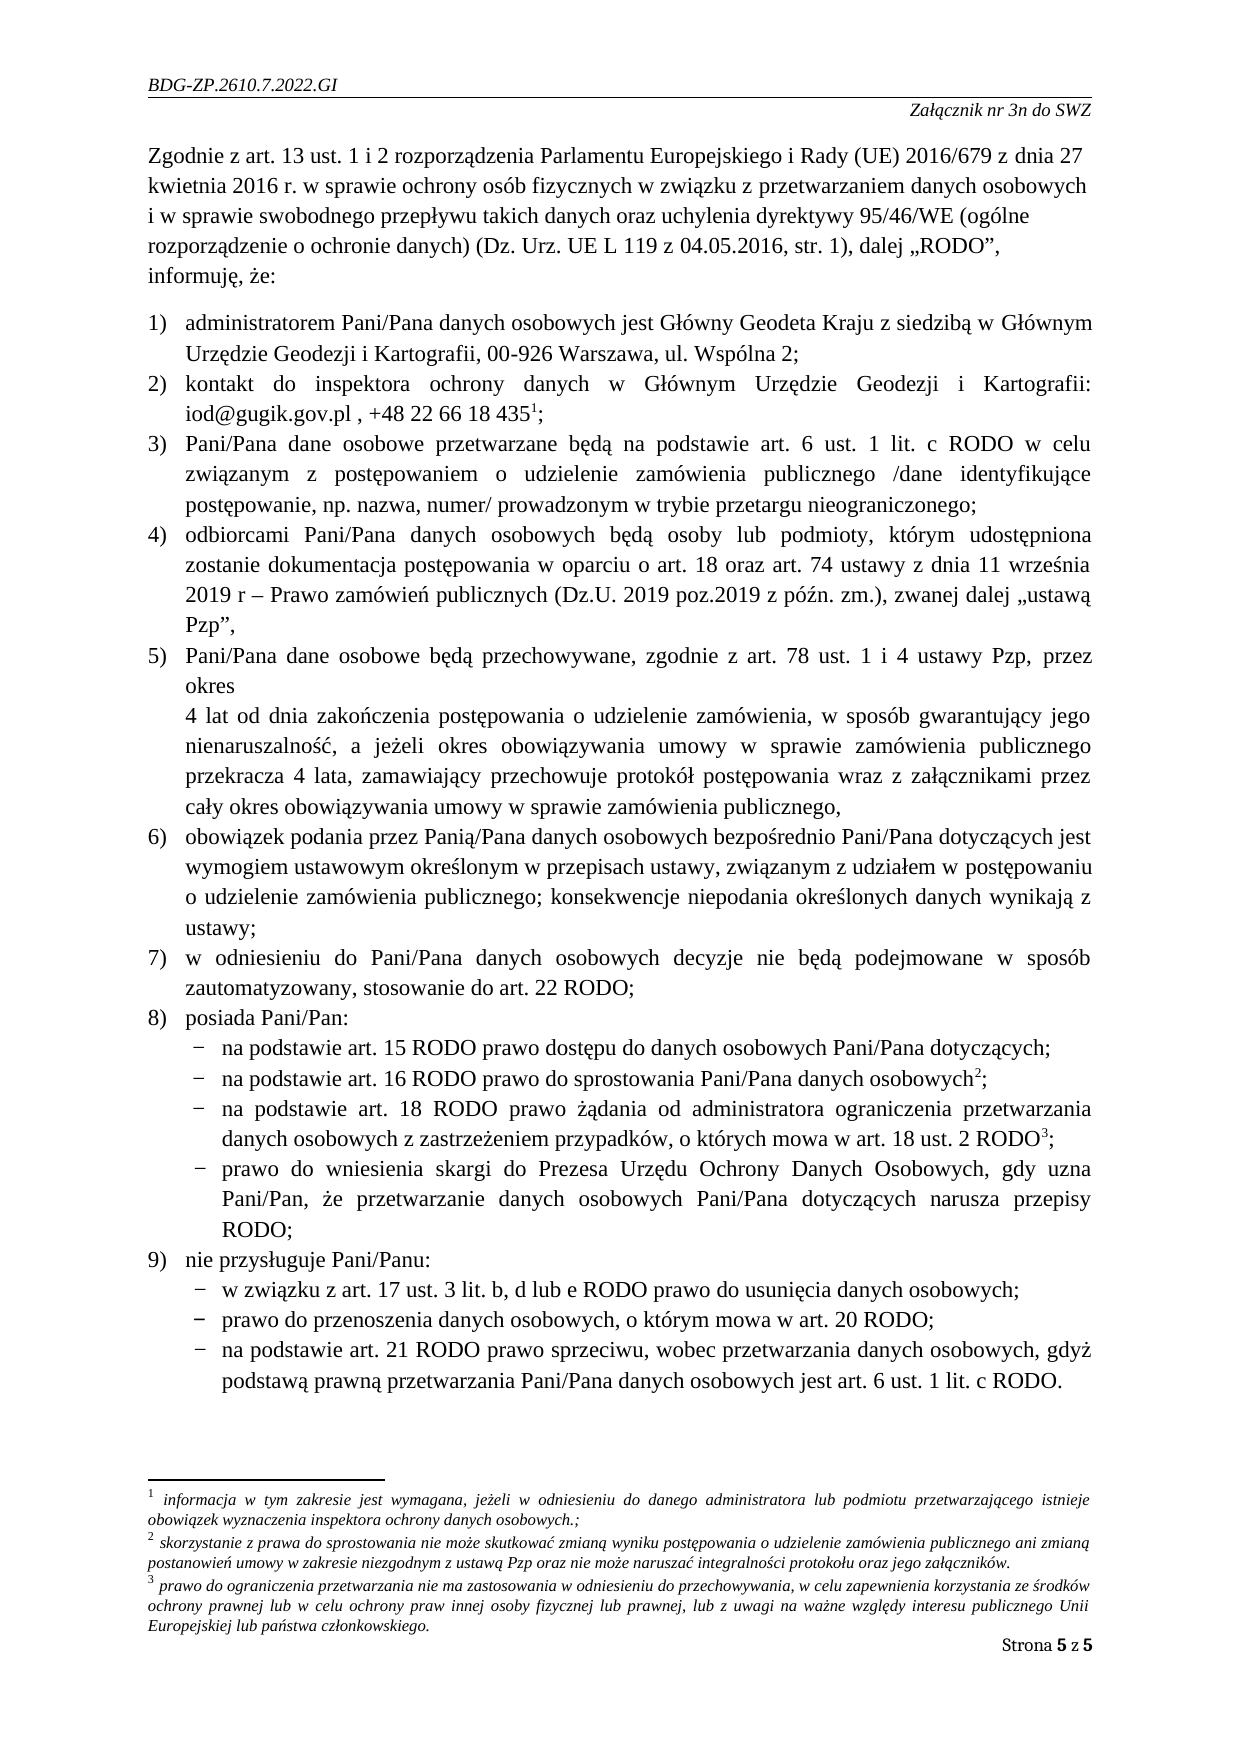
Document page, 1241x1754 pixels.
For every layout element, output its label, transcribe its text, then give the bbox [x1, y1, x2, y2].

list odbiorcami Pani/Pana danych osobowych będą osoby lub podmioty, którym udostępniona zostanie dokumentacja postępowania w oparciu o art. 18 oraz art. 74 ustawy z dnia 11 września 2019 r – Prawo zamówień publicznych (Dz.U. 2019 poz.2019 z późn. zm.), zwanej dalej „ustawą Pzp”, [148, 521, 1092, 638]
list Pani/Pana dane osobowe będą przechowywane, zgodnie z art. 78 ust. 1 i 4 ustawy Pzp, przez okres 4 lat od dnia zakończenia postępowania o udzielenie zamówienia, w sposób gwarantujący jego nienaruszalność, a jeżeli okres obowiązywania umowy w sprawie zamówienia publicznego przekracza 4 lata, zamawiający przechowuje protokół postępowania wraz z załącznikami przez cały okres obowiązywania umowy w sprawie zamówienia publicznego, [148, 642, 1092, 819]
list prawo do wniesienia skargi do Prezesa Urzędu Ochrony Danych Osobowych, gdy uzna Pani/Pan, że przetwarzanie danych osobowych Pani/Pana dotyczących narusza przepisy RODO; [192, 1155, 1092, 1242]
list posiada Pani/Pan: [148, 1004, 1092, 1031]
list na podstawie art. 21 RODO prawo sprzeciwu, wobec przetwarzania danych osobowych, gdyż podstawą prawną przetwarzania Pani/Pana danych osobowych jest art. 6 ust. 1 lit. c RODO. [192, 1336, 1092, 1393]
list prawo do przenoszenia danych osobowych, o którym mowa w art. 20 RODO; [192, 1306, 1092, 1333]
list administratorem Pani/Pana danych osobowych jest Główny Geodeta Kraju z siedzibą w Głównym Urzędzie Geodezji i Kartografii, 00-926 Warszawa, ul. Wspólna 2; [148, 309, 1092, 366]
list obowiązek podania przez Panią/Pana danych osobowych bezpośrednio Pani/Pana dotyczących jest wymogiem ustawowym określonym w przepisach ustawy, związanym z udziałem w postępowaniu o udzielenie zamówienia publicznego; konsekwencje niepodania określonych danych wynikają z ustawy; [148, 823, 1092, 940]
list nie przysługuje Pani/Panu: [148, 1246, 1092, 1272]
list w odniesieniu do Pani/Pana danych osobowych decyzje nie będą podejmowane w sposób zautomatyzowany, stosowanie do art. 22 RODO; [148, 944, 1092, 1000]
list na podstawie art. 16 RODO prawo do sprostowania Pani/Pana danych osobowych; [192, 1064, 1092, 1091]
text Zgodnie z art. 13 ust. 1 i 2 rozporządzenia Parlamentu Europejskiego i Rady (UE) 2016/679 z dnia 27 kwietnia 2016 r. w sprawie ochrony osób fizycznych w związku z przetwarzaniem danych osobowych i w sprawie swobodnego przepływu takich danych oraz uchylenia dyrektywy 95/46/WE (ogólne rozporządzenie o ochronie danych) (Dz. Urz. UE L 119 z 04.05.2016, str. 1), dalej „RODO”, informuję, że: [148, 142, 1092, 289]
list kontakt do inspektora ochrony danych w Głównym Urzędzie Geodezji i Kartografii: iod@gugik.gov.pl , +48 22 66 18 435; [148, 370, 1092, 426]
list na podstawie art. 15 RODO prawo dostępu do danych osobowych Pani/Pana dotyczących; [192, 1034, 1092, 1061]
list Pani/Pana dane osobowe przetwarzane będą na podstawie art. 6 ust. 1 lit. c RODO w celu związanym z postępowaniem o udzielenie zamówienia publicznego /dane identyfikujące postępowanie, np. nazwa, numer/ prowadzonym w trybie przetargu nieograniczonego; [148, 430, 1092, 517]
list na podstawie art. 18 RODO prawo żądania od administratora ograniczenia przetwarzania danych osobowych z zastrzeżeniem przypadków, o których mowa w art. 18 ust. 2 RODO; [192, 1095, 1092, 1151]
list w związku z art. 17 ust. 3 lit. b, d lub e RODO prawo do usunięcia danych osobowych; [192, 1276, 1092, 1302]
